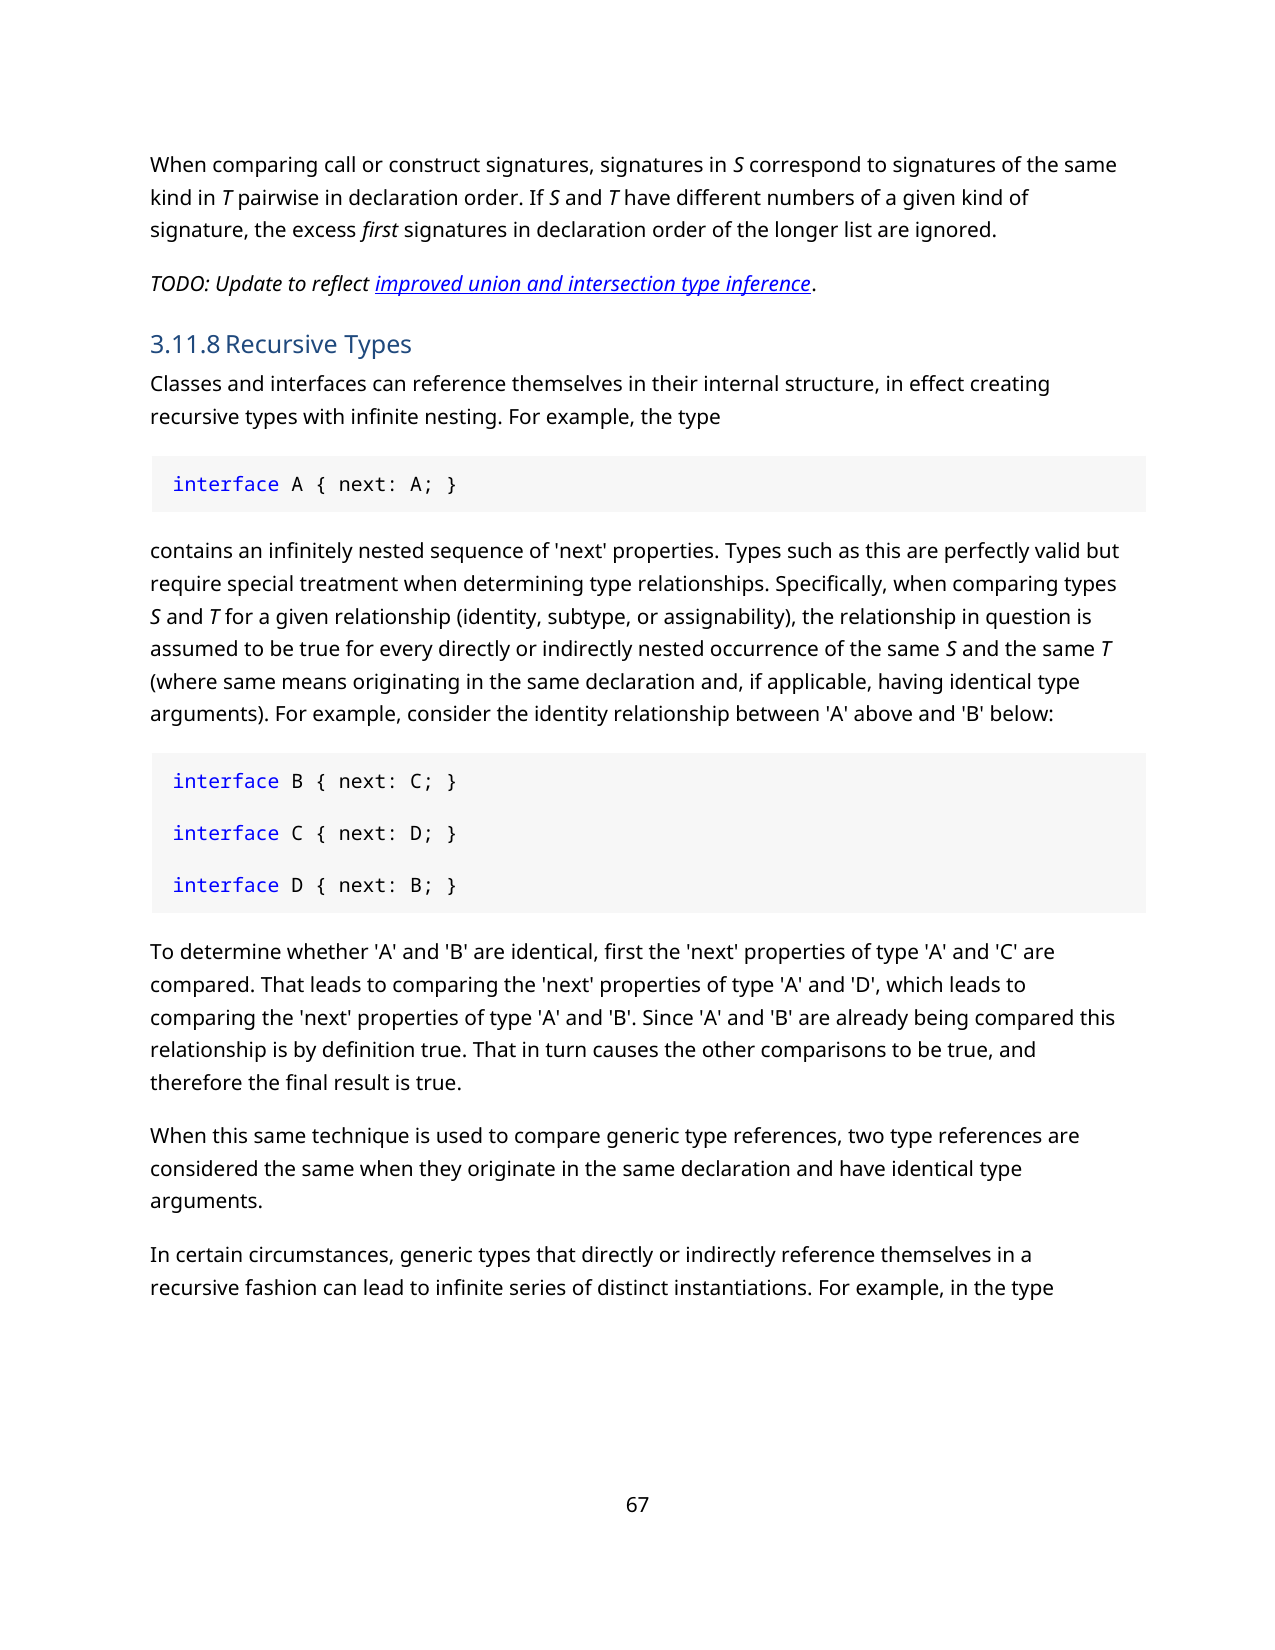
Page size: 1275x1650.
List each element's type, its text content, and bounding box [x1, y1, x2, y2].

text To determine whether 'A' and 'B' are identical, first the 'next' properties of type 'A' and 'C' are compared. That leads to comparing the 'next' properties of type 'A' and 'D', which leads to comparing the 'next' properties of type 'A' and 'B'. Since 'A' and 'B' are already being compared this relationship is by definition true. That in turn causes the other comparisons to be true, and therefore the final result is true. [150, 937, 1125, 1096]
text Classes and interfaces can reference themselves in their internal structure, in effect creating recursive types with infinite nesting. For example, the type [150, 369, 1125, 431]
text interface B { next: C; } [164, 766, 1133, 794]
text When comparing call or construct signatures, signatures in S correspond to signatures of the same kind in T pairwise in declaration order. If S and T have different numbers of a given kind of signature, the excess first signatures in declaration order of the longer list are ignored. [150, 150, 1125, 244]
text interface C { next: D; } [164, 805, 1133, 846]
text interface A { next: A; } [164, 468, 1133, 499]
text contains an infinitely nested sequence of 'next' properties. Types such as this are perfectly valid but require special treatment when determining type relationships. Specifically, when comparing types S and T for a given relationship (identity, subtype, or assignability), the relationship in question is assumed to be true for every directly or indirectly nested occurrence of the same S and the same T (where same means originating in the same declaration and, if applicable, having identical type arguments). For example, consider the identity relationship between 'A' above and 'B' below: [150, 537, 1125, 728]
text In certain circumstances, generic types that directly or indirectly reference themselves in a recursive fashion can lead to infinite series of distinct instantiations. For example, in the type [150, 1240, 1125, 1301]
subtitle Recursive Types [150, 326, 1125, 360]
text TODO: Update to reflect improved union and intersection type inference. [150, 269, 1125, 297]
text When this same technique is used to compare generic type references, two type references are considered the same when they originate in the same declaration and have identical type arguments. [150, 1121, 1125, 1215]
text interface D { next: B; } [164, 857, 1133, 900]
